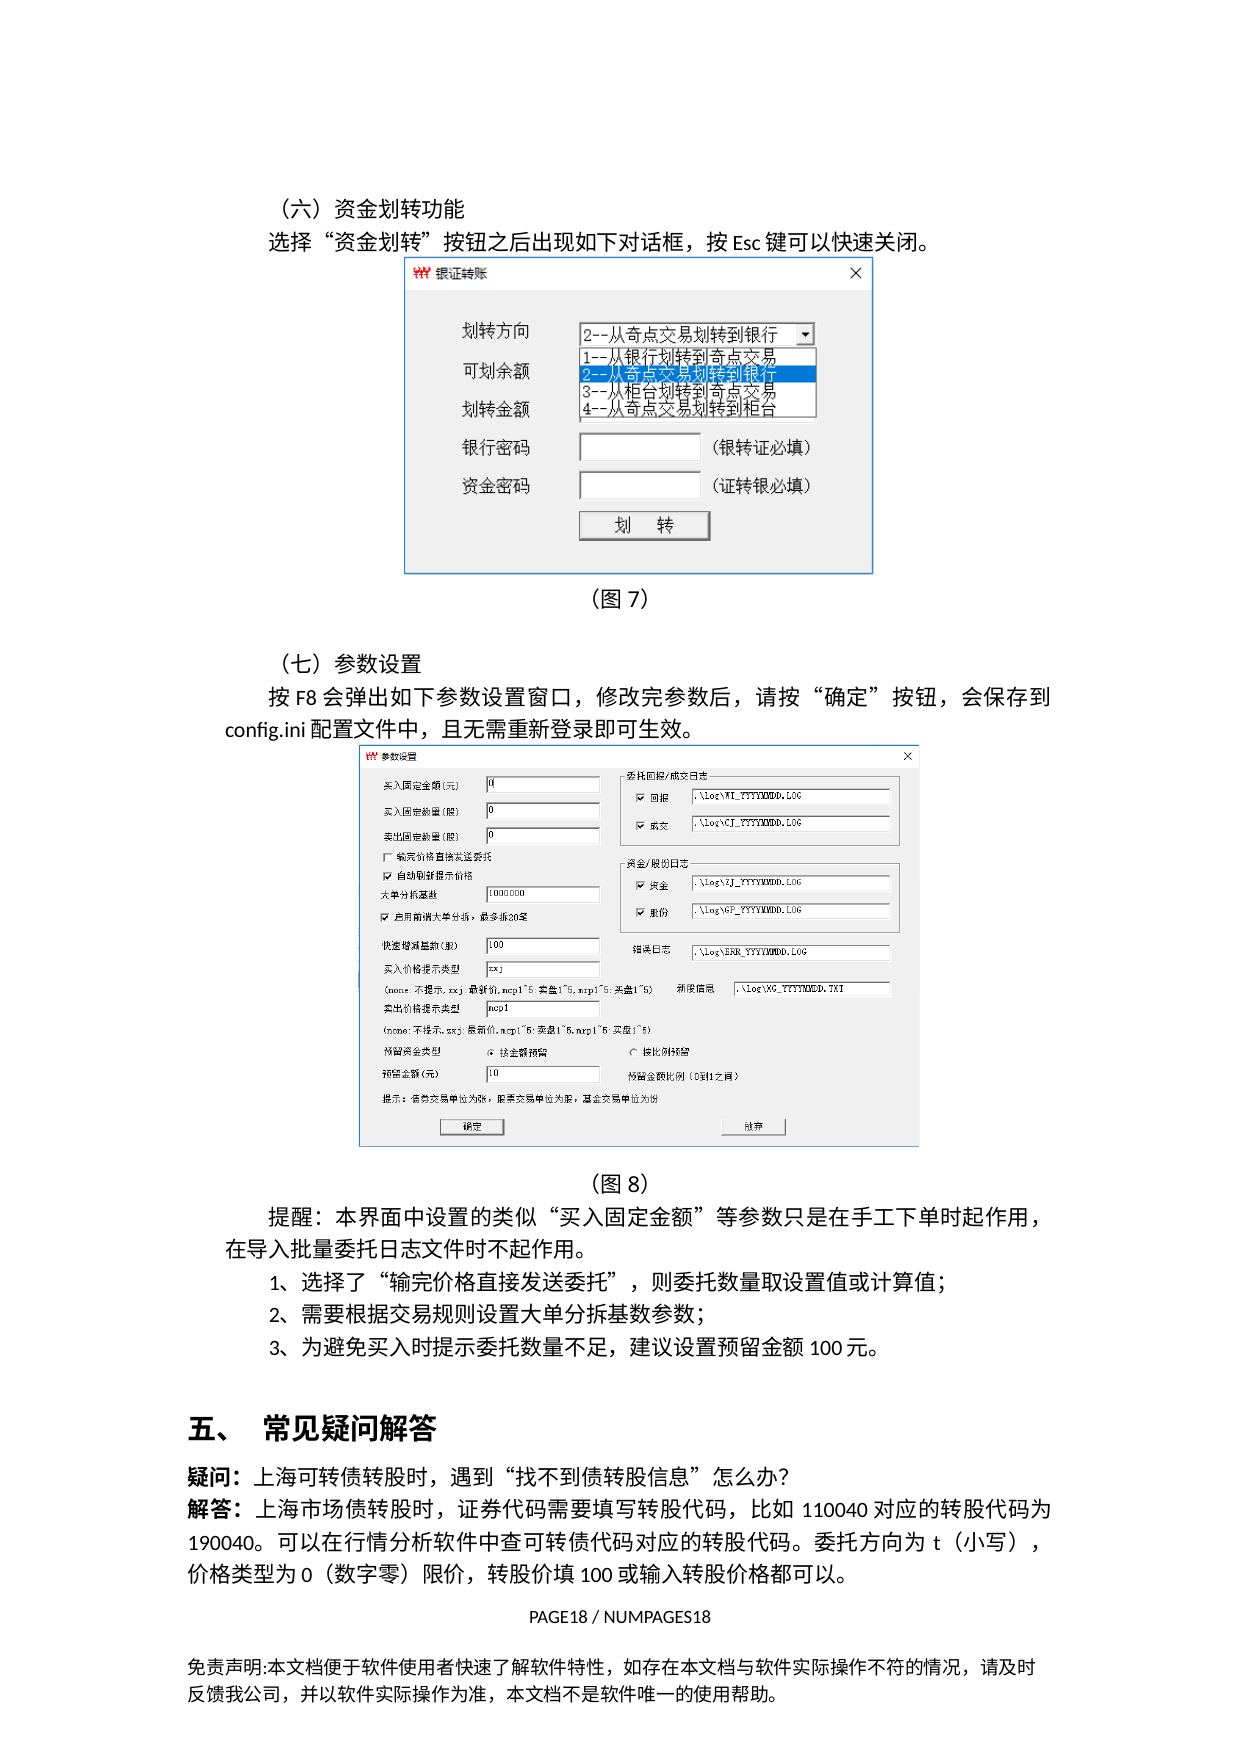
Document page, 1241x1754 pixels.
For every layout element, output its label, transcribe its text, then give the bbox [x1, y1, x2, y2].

list 按F8会弹出如下参数设置窗口，修改完参数后，请按“确定”按钮，会保存到config.ini配置文件中，且无需重新登录即可生效。 [225, 679, 1053, 744]
list 提醒：本界面中设置的类似“买入固定金额”等参数只是在手工下单时起作用，在导入批量委托日志文件时不起作用。 [225, 1199, 1053, 1264]
picture [358, 744, 920, 1147]
list 常见疑问解答 [187, 1394, 1053, 1459]
list 选择“资金划转”按钮之后出现如下对话框，按Esc键可以快速关闭。 [225, 224, 1053, 257]
text 解答：上海市场债转股时，证券代码需要填写转股代码，比如110040对应的转股代码为190040。可以在行情分析软件中查可转债代码对应的转股代码。委托方向为t（小写），价格类型为0（数字零）限价，转股价填100或输入转股价格都可以。 [187, 1492, 1053, 1589]
text 疑问：上海可转债转股时，遇到“找不到债转股信息”怎么办？ [187, 1459, 1053, 1492]
list 2、需要根据交易规则设置大单分拆基数参数； [225, 1297, 1053, 1329]
list 1、选择了“输完价格直接发送委托”，则委托数量取设置值或计算值； [225, 1264, 1053, 1297]
text （图 7） [187, 582, 1053, 614]
list （七）参数设置 [225, 647, 1053, 679]
list 3、为避免买入时提示委托数量不足，建议设置预留金额100元。 [225, 1329, 1053, 1362]
picture [403, 256, 874, 575]
text （图 8） [187, 1167, 1053, 1199]
list （六）资金划转功能 [225, 192, 1053, 224]
